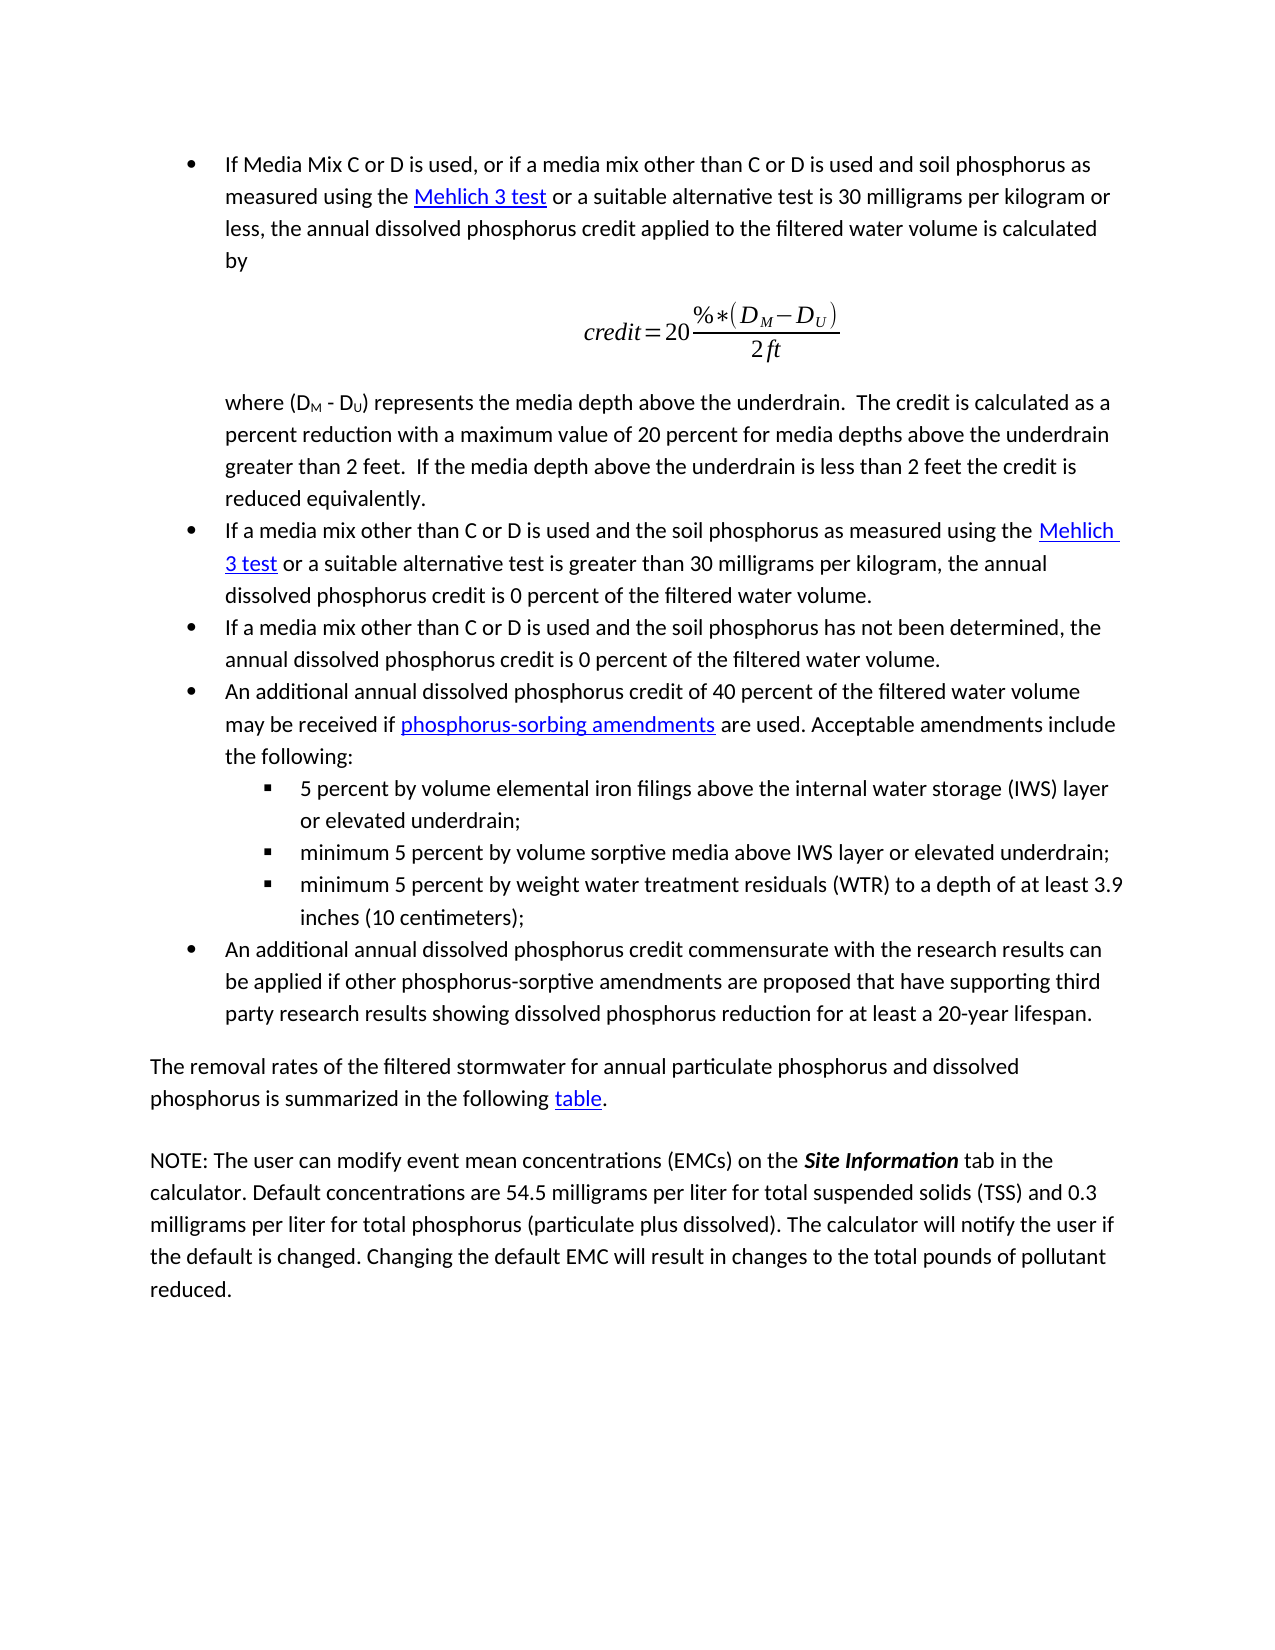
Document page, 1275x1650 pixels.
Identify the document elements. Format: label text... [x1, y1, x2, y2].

list minimum 5 percent by weight water treatment residuals (WTR) to a depth of at least 3.9 inches (10 centimeters); [262, 871, 1125, 931]
text where (DM - DU) represents the media depth above the underdrain. The credit is calculated as a percent reduction with a maximum value of 20 percent for media depths above the underdrain greater than 2 feet. If the media depth above the underdrain is less than 2 feet the credit is reduced equivalently. [225, 388, 1125, 512]
list If a media mix other than C or D is used and the soil phosphorus as measured using the Mehlich 3 test or a suitable alternative test is greater than 30 milligrams per kilogram, the annual dissolved phosphorus credit is 0 percent of the filtered water volume. [187, 517, 1125, 609]
text NOTE: The user can modify event mean concentrations (EMCs) on the Site Information tab in the calculator. Default concentrations are 54.5 milligrams per liter for total suspended solids (TSS) and 0.3 milligrams per liter for total phosphorus (particulate plus dissolved). The calculator will notify the user if the default is changed. Changing the default EMC will result in changes to the total pounds of pollutant reduced. [150, 1146, 1125, 1303]
list An additional annual dissolved phosphorus credit of 40 percent of the filtered water volume may be received if phosphorus-sorbing amendments are used. Acceptable amendments include the following: [187, 677, 1125, 770]
list minimum 5 percent by volume sorptive media above IWS layer or elevated underdrain; [262, 838, 1125, 866]
list If a media mix other than C or D is used and the soil phosphorus has not been determined, the annual dissolved phosphorus credit is 0 percent of the filtered water volume. [187, 613, 1125, 673]
list If Media Mix C or D is used, or if a media mix other than C or D is used and soil phosphorus as measured using the Mehlich 3 test or a suitable alternative test is 30 milligrams per kilogram or less, the annual dissolved phosphorus credit applied to the filtered water volume is calculated by [187, 150, 1125, 274]
list An additional annual dissolved phosphorus credit commensurate with the research results can be applied if other phosphorus-sorptive amendments are proposed that have supporting third party research results showing dissolved phosphorus reduction for at least a 20-year lifespan. [187, 935, 1125, 1027]
text The removal rates of the filtered stormwater for annual particulate phosphorus and dissolved phosphorus is summarized in the following table. [150, 1052, 1125, 1113]
list 5 percent by volume elemental iron filings above the internal water storage (IWS) layer or elevated underdrain; [262, 774, 1125, 834]
